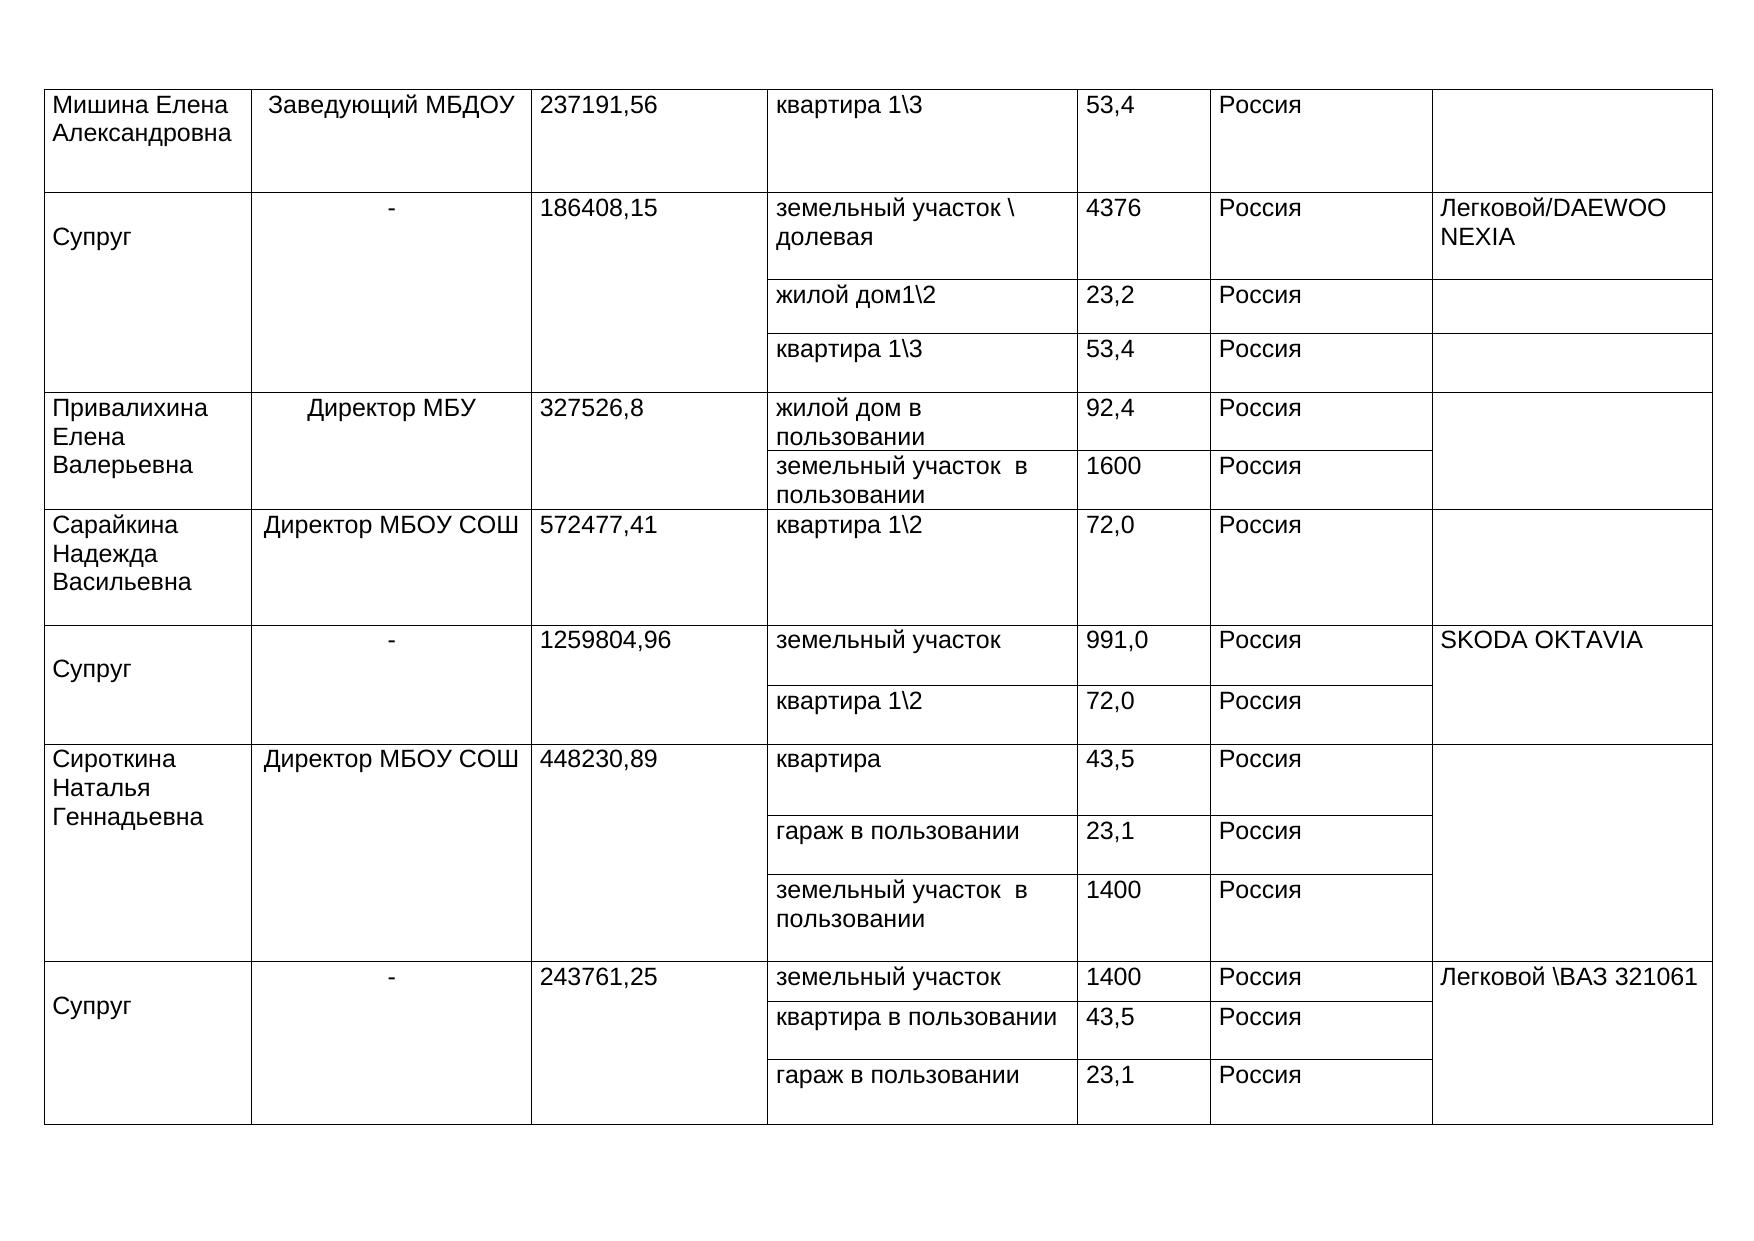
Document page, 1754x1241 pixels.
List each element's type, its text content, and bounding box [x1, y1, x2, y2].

table_cell земельный участок [768, 962, 1077, 1001]
table_cell квартира [768, 745, 1077, 815]
table_cell SKODA OKTAVIA [1433, 626, 1712, 743]
table_cell Россия [1211, 510, 1432, 624]
table_cell Россия [1211, 626, 1432, 685]
table_cell Россия [1211, 816, 1432, 874]
table_cell гараж в пользовании [768, 816, 1077, 874]
table_cell жилой дом в пользовании [768, 393, 1077, 450]
table_cell - [252, 193, 531, 392]
table_cell 448230,89 [532, 745, 767, 961]
table_cell 72,0 [1078, 510, 1210, 624]
table_cell Россия [1211, 90, 1432, 192]
table_cell земельный участок \долевая [768, 193, 1077, 279]
table_cell 1400 [1078, 875, 1210, 961]
table_cell [1433, 90, 1712, 192]
table_cell 53,4 [1078, 90, 1210, 192]
table_cell 23,2 [1078, 280, 1210, 333]
table_cell [1433, 334, 1712, 392]
table_cell 186408,15 [532, 193, 767, 392]
table_cell земельный участок [768, 626, 1077, 685]
table_cell 43,5 [1078, 1002, 1210, 1059]
table_cell квартира 1\3 [768, 90, 1077, 192]
table_cell 92,4 [1078, 393, 1210, 450]
table_cell Россия [1211, 193, 1432, 279]
table_cell Супруг [45, 626, 251, 743]
table_cell 4376 [1078, 193, 1210, 279]
table_cell Привалихина Елена Валерьевна [45, 393, 251, 509]
table_cell 1259804,96 [532, 626, 767, 743]
table_cell Легковой/DAEWOO NEXIA [1433, 193, 1712, 279]
table_cell Сироткина Наталья Геннадьевна [45, 745, 251, 961]
table_cell 991,0 [1078, 626, 1210, 685]
table_cell [1433, 510, 1712, 624]
table_cell Директор МБОУ СОШ [252, 510, 531, 624]
table_cell Россия [1211, 1060, 1432, 1124]
table_cell [1433, 745, 1712, 961]
table_cell земельный участок в пользовании [768, 875, 1077, 961]
table_cell [1433, 280, 1712, 333]
table_cell Россия [1211, 875, 1432, 961]
table_cell 1600 [1078, 451, 1210, 509]
table_cell - [252, 962, 531, 1124]
table_cell Легковой \ВАЗ 321061 [1433, 962, 1712, 1124]
table_cell Россия [1211, 280, 1432, 333]
table_cell 327526,8 [532, 393, 767, 509]
table_cell Сарайкина Надежда Васильевна [45, 510, 251, 624]
table_cell жилой дом1\2 [768, 280, 1077, 333]
table_cell [1433, 393, 1712, 509]
table_cell 72,0 [1078, 686, 1210, 743]
table_cell Мишина Елена Александровна [45, 90, 251, 192]
table_cell квартира 1\2 [768, 510, 1077, 624]
table_cell земельный участок в пользовании [768, 451, 1077, 509]
table_cell Россия [1211, 1002, 1432, 1059]
table_cell Россия [1211, 451, 1432, 509]
table_cell 53,4 [1078, 334, 1210, 392]
table_cell 43,5 [1078, 745, 1210, 815]
table_cell Россия [1211, 745, 1432, 815]
table_cell Супруг [45, 193, 251, 392]
table_cell - [252, 626, 531, 743]
table_cell Россия [1211, 686, 1432, 743]
table_cell квартира 1\3 [768, 334, 1077, 392]
table_cell Супруг [45, 962, 251, 1124]
table_cell 572477,41 [532, 510, 767, 624]
table_cell 243761,25 [532, 962, 767, 1124]
table_cell 237191,56 [532, 90, 767, 192]
table_cell Россия [1211, 962, 1432, 1001]
table_cell Россия [1211, 334, 1432, 392]
table_cell 23,1 [1078, 816, 1210, 874]
table_cell Директор МБУ [252, 393, 531, 509]
table_cell квартира в пользовании [768, 1002, 1077, 1059]
table_cell квартира 1\2 [768, 686, 1077, 743]
table_cell Россия [1211, 393, 1432, 450]
table_cell 1400 [1078, 962, 1210, 1001]
table_cell 23,1 [1078, 1060, 1210, 1124]
table_cell Заведующий МБДОУ [252, 90, 531, 192]
table_cell Директор МБОУ СОШ [252, 745, 531, 961]
table_cell гараж в пользовании [768, 1060, 1077, 1124]
